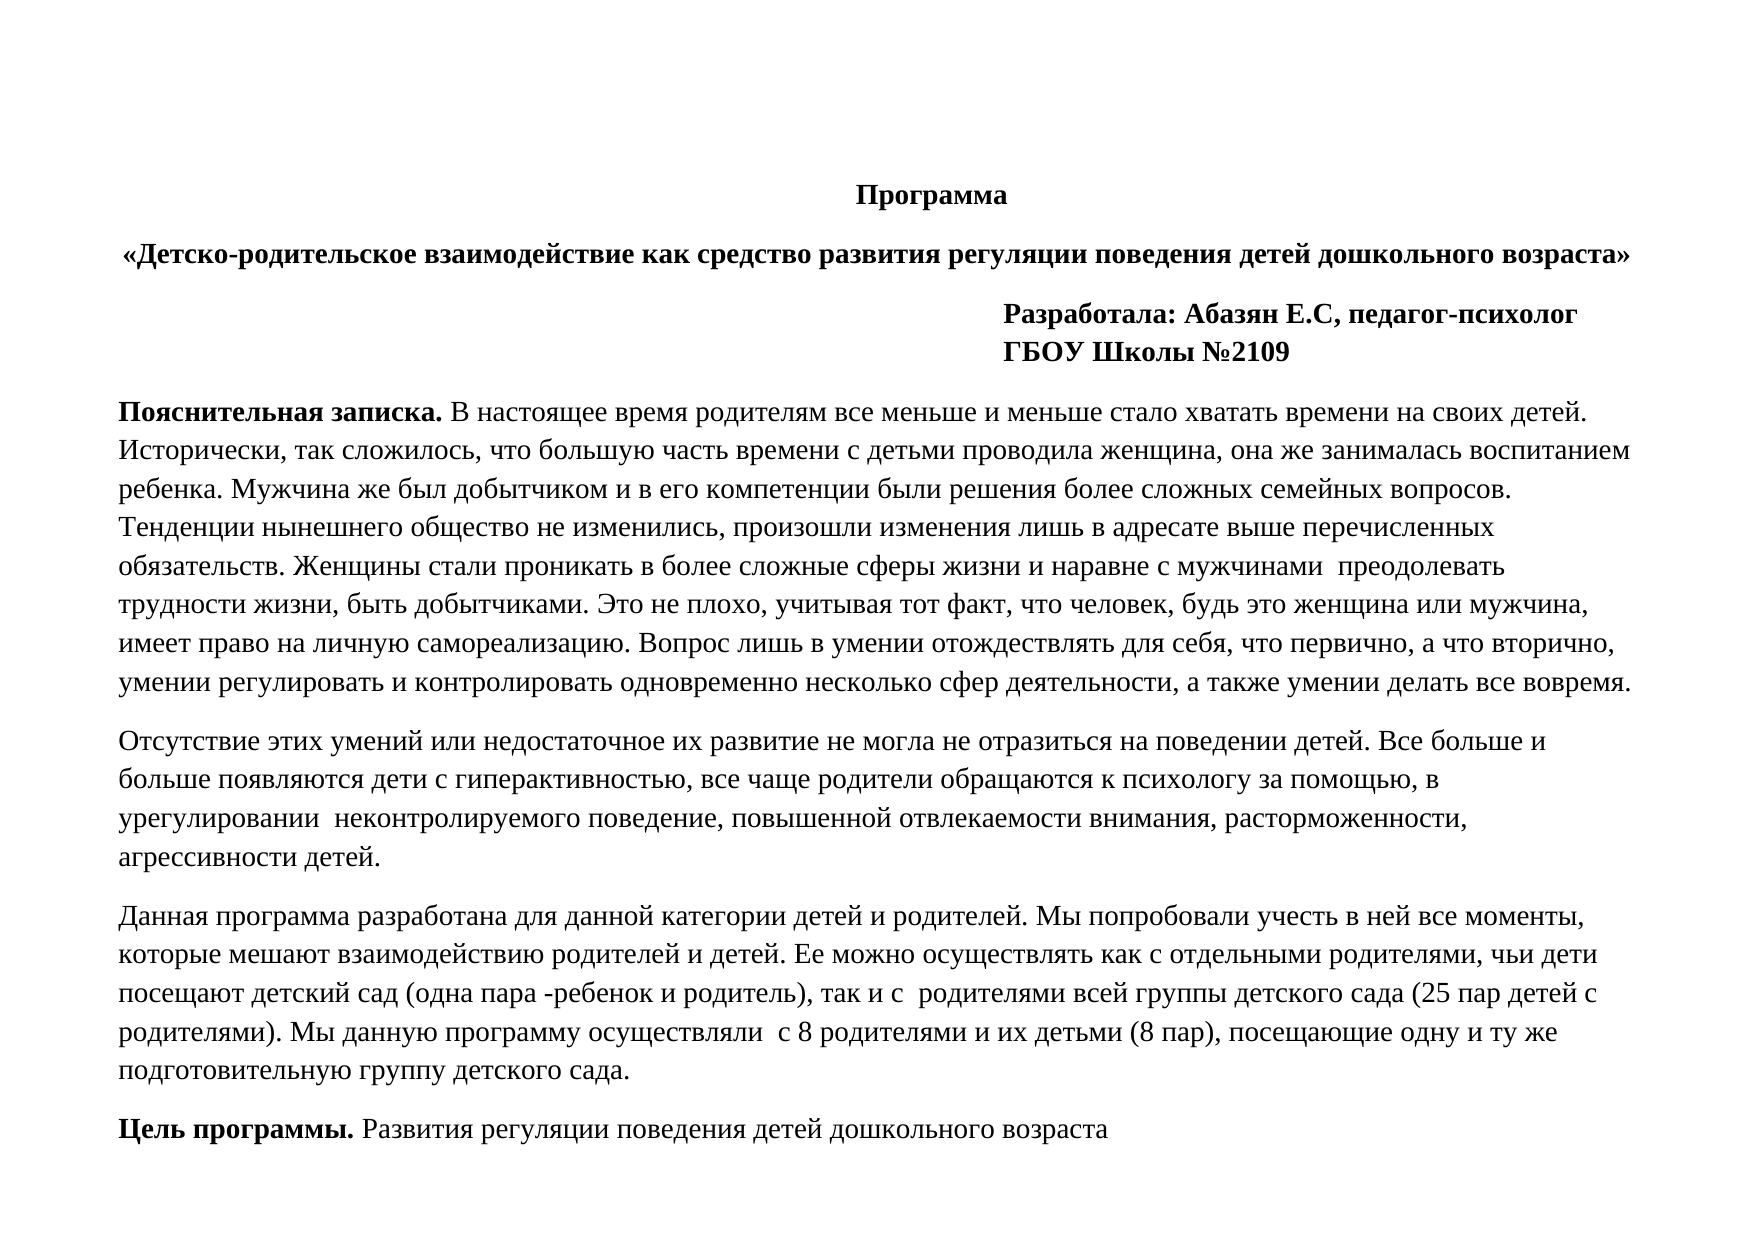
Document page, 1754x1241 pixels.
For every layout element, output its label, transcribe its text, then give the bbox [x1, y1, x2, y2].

text Цель программы. Развития регуляции поведения детей дошкольного возраста [118, 1112, 1636, 1145]
text «Детско-родительское взаимодействие как средство развития регуляции поведения детей дошкольного возраста» [118, 237, 1636, 270]
text Программа [782, 177, 1636, 211]
text Разработала: Абазян Е.С, педагог-психолог ГБОУ Школы №2109 [1003, 296, 1636, 368]
text Отсутствие этих умений или недостаточное их развитие не могла не отразиться на поведении детей. Все больше и больше появляются дети с гиперактивностью, все чаще родители обращаются к психологу за помощью, в урегулировании неконтролируемого поведение, повышенной отвлекаемости внимания, расторможенности, агрессивности детей. [118, 723, 1636, 872]
text Данная программа разработана для данной категории детей и родителей. Мы попробовали учесть в ней все моменты, которые мешают взаимодействию родителей и детей. Ее можно осуществлять как с отдельными родителями, чьи дети посещают детский сад (одна пара -ребенок и родитель), так и с родителями всей группы детского сада (25 пар детей с родителями). Мы данную программу осуществляли с 8 родителями и их детьми (8 пар), посещающие одну и ту же подготовительную группу детского сада. [118, 898, 1636, 1086]
text Пояснительная записка. В настоящее время родителям все меньше и меньше стало хватать времени на своих детей. Исторически, так сложилось, что большую часть времени с детьми проводила женщина, она же занималась воспитанием ребенка. Мужчина же был добытчиком и в его компетенции были решения более сложных семейных вопросов. Тенденции нынешнего общество не изменились, произошли изменения лишь в адресате выше перечисленных обязательств. Женщины стали проникать в более сложные сферы жизни и наравне с мужчинами преодолевать трудности жизни, быть добытчиками. Это не плохо, учитывая тот факт, что человек, будь это женщина или мужчина, имеет право на личную самореализацию. Вопрос лишь в умении отождествлять для себя, что первично, а что вторично, умении регулировать и контролировать одновременно несколько сфер деятельности, а также умении делать все вовремя. [118, 394, 1636, 697]
